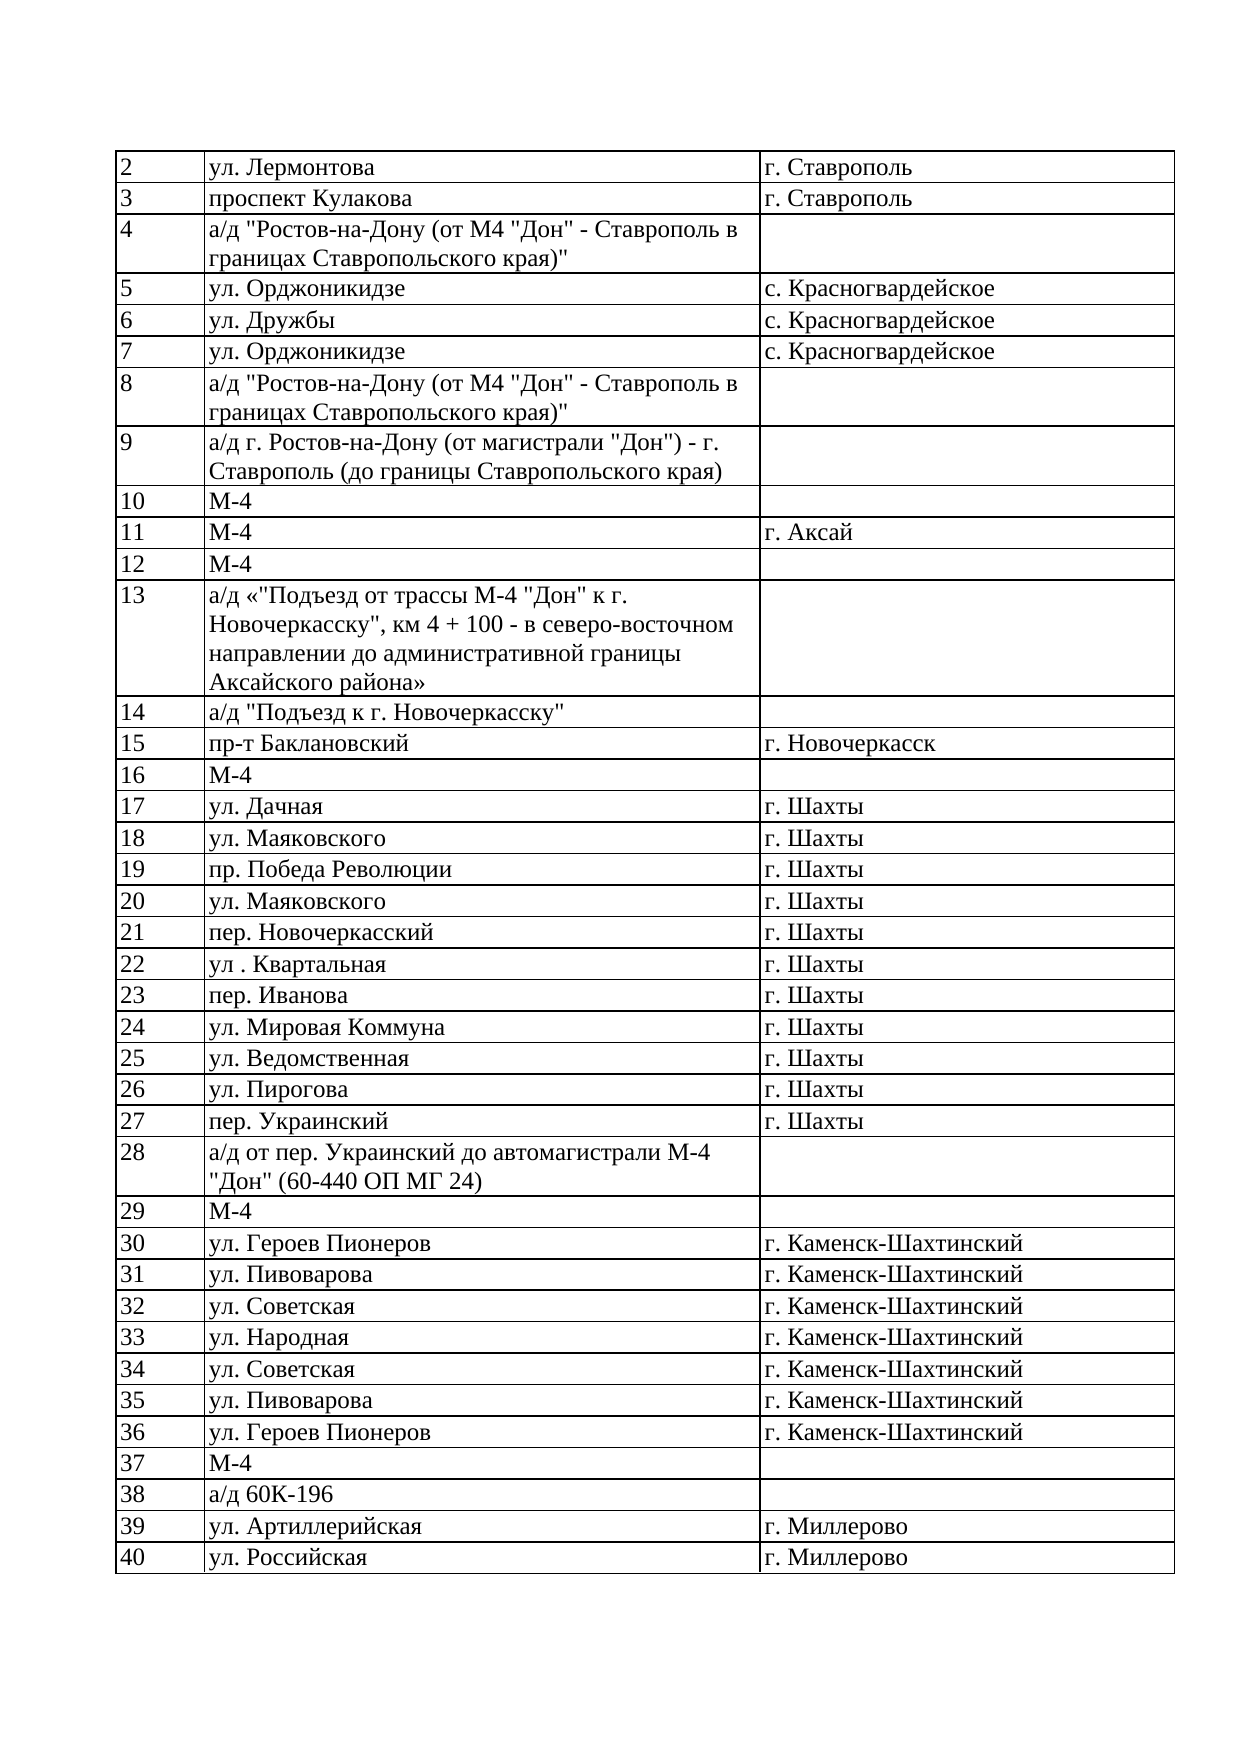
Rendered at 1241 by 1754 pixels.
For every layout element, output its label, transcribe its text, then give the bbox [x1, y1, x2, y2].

table_cell а/д от пер. Украинский до автомагистрали М-4 "Дон" (60-440 ОП МГ 24) [205, 1137, 759, 1195]
table_cell г. Каменск-Шахтинский [761, 1322, 1174, 1352]
table_cell ул. Маяковского [205, 886, 759, 916]
table_cell 21 [117, 917, 204, 947]
table_cell 5 [117, 274, 204, 303]
table_cell ул. Орджоникидзе [205, 337, 759, 366]
table_cell 22 [117, 949, 204, 978]
table_cell 36 [117, 1417, 204, 1447]
table_cell ул. Маяковского [205, 823, 759, 853]
table_cell М-4 [205, 486, 759, 516]
table_cell ул. Героев Пионеров [205, 1417, 759, 1447]
table_cell 31 [117, 1260, 204, 1289]
table_cell М-4 [205, 518, 759, 547]
table_cell г. Аксай [761, 518, 1174, 547]
table_cell пер. Украинский [205, 1106, 759, 1136]
table_cell ул. Советская [205, 1291, 759, 1321]
table_cell 10 [117, 486, 204, 516]
table_cell 29 [117, 1197, 204, 1226]
table_cell а/д 60К-196 [205, 1480, 759, 1509]
table_cell пер. Иванова [205, 980, 759, 1010]
table_cell 7 [117, 337, 204, 366]
table_cell г. Каменск-Шахтинский [761, 1260, 1174, 1289]
table_cell г. Ставрополь [761, 183, 1174, 213]
table_cell г. Шахты [761, 1106, 1174, 1136]
table_cell М-4 [205, 549, 759, 579]
table_cell 24 [117, 1012, 204, 1041]
table_cell ул. Лермонтова [205, 152, 759, 181]
table_cell г. Новочеркасск [761, 728, 1174, 758]
table_cell [761, 427, 1174, 484]
table_cell г. Шахты [761, 1012, 1174, 1041]
table_cell ул. Пивоварова [205, 1385, 759, 1415]
table_cell г. Шахты [761, 1043, 1174, 1073]
table_cell г. Каменск-Шахтинский [761, 1354, 1174, 1384]
table_cell ул. Ведомственная [205, 1043, 759, 1073]
table_cell 27 [117, 1106, 204, 1136]
table_cell 28 [117, 1137, 204, 1195]
table_cell 38 [117, 1480, 204, 1509]
table_cell [761, 215, 1174, 272]
table_cell [761, 368, 1174, 425]
table_cell г. Ставрополь [761, 152, 1174, 181]
table_cell [761, 697, 1174, 727]
table_cell 26 [117, 1075, 204, 1104]
table_cell 32 [117, 1291, 204, 1321]
table_cell 9 [117, 427, 204, 484]
table_cell г. Каменск-Шахтинский [761, 1385, 1174, 1415]
table_cell 19 [117, 854, 204, 884]
table_cell 8 [117, 368, 204, 425]
table_cell 4 [117, 215, 204, 272]
table_cell с. Красногвардейское [761, 274, 1174, 303]
table_cell проспект Кулакова [205, 183, 759, 213]
table_cell а/д "Подъезд к г. Новочеркасску" [205, 697, 759, 727]
table_cell а/д "Ростов-на-Дону (от М4 "Дон" - Ставрополь в границах Ставропольского края)" [205, 368, 759, 425]
table_cell М-4 [205, 760, 759, 790]
table_cell а/д г. Ростов-на-Дону (от магистрали "Дон") - г. Ставрополь (до границы Ставропольского края) [205, 427, 759, 484]
table_cell ул. Артиллерийская [205, 1511, 759, 1541]
table_cell М-4 [205, 1448, 759, 1478]
table_cell г. Миллерово [761, 1543, 1174, 1572]
table_cell [761, 1137, 1174, 1195]
table_cell 37 [117, 1448, 204, 1478]
table_cell ул. Героев Пионеров [205, 1228, 759, 1258]
table_cell ул. Дачная [205, 791, 759, 821]
table_cell ул. Российская [205, 1543, 759, 1572]
table_cell г. Шахты [761, 980, 1174, 1010]
table_cell [761, 581, 1174, 695]
table_cell 39 [117, 1511, 204, 1541]
table_cell г. Шахты [761, 917, 1174, 947]
table_cell г. Шахты [761, 823, 1174, 853]
table_cell ул. Мировая Коммуна [205, 1012, 759, 1041]
table_cell ул. Пивоварова [205, 1260, 759, 1289]
table_cell 35 [117, 1385, 204, 1415]
table_cell ул. Народная [205, 1322, 759, 1352]
table_cell 17 [117, 791, 204, 821]
table_cell г. Шахты [761, 886, 1174, 916]
table_cell ул . Квартальная [205, 949, 759, 978]
table_cell 25 [117, 1043, 204, 1073]
table_cell 2 [117, 152, 204, 181]
table_cell 12 [117, 549, 204, 579]
table_cell [761, 549, 1174, 579]
table_cell г. Шахты [761, 949, 1174, 978]
table_cell а/д "Ростов-на-Дону (от М4 "Дон" - Ставрополь в границах Ставропольского края)" [205, 215, 759, 272]
table_cell 23 [117, 980, 204, 1010]
table_cell г. Шахты [761, 791, 1174, 821]
table_cell 15 [117, 728, 204, 758]
table_cell 18 [117, 823, 204, 853]
table_cell пр-т Баклановский [205, 728, 759, 758]
table_cell с. Красногвардейское [761, 305, 1174, 335]
table_cell 34 [117, 1354, 204, 1384]
table_cell 40 [117, 1543, 204, 1572]
table_cell с. Красногвардейское [761, 337, 1174, 366]
table_cell [761, 1197, 1174, 1226]
table_cell 6 [117, 305, 204, 335]
table_cell а/д «"Подъезд от трассы М-4 "Дон" к г. Новочеркасску", км 4 + 100 - в северо-восточном направлении до административной границы Аксайского района» [205, 581, 759, 695]
table_cell 13 [117, 581, 204, 695]
table_cell пер. Новочеркасский [205, 917, 759, 947]
table_cell г. Каменск-Шахтинский [761, 1228, 1174, 1258]
table_cell ул. Пирогова [205, 1075, 759, 1104]
table_cell М-4 [205, 1197, 759, 1226]
table_cell [761, 486, 1174, 516]
table_cell г. Шахты [761, 854, 1174, 884]
table_cell 3 [117, 183, 204, 213]
table_cell г. Миллерово [761, 1511, 1174, 1541]
table_cell г. Шахты [761, 1075, 1174, 1104]
table_cell ул. Орджоникидзе [205, 274, 759, 303]
table_cell 30 [117, 1228, 204, 1258]
table_cell г. Каменск-Шахтинский [761, 1291, 1174, 1321]
table_cell 16 [117, 760, 204, 790]
table_cell пр. Победа Революции [205, 854, 759, 884]
table_cell [761, 1480, 1174, 1509]
table_cell ул. Дружбы [205, 305, 759, 335]
table_cell [761, 1448, 1174, 1478]
table_cell ул. Советская [205, 1354, 759, 1384]
table_cell 11 [117, 518, 204, 547]
table_cell 33 [117, 1322, 204, 1352]
table_cell 14 [117, 697, 204, 727]
table_cell 20 [117, 886, 204, 916]
table_cell г. Каменск-Шахтинский [761, 1417, 1174, 1447]
table_cell [761, 760, 1174, 790]
